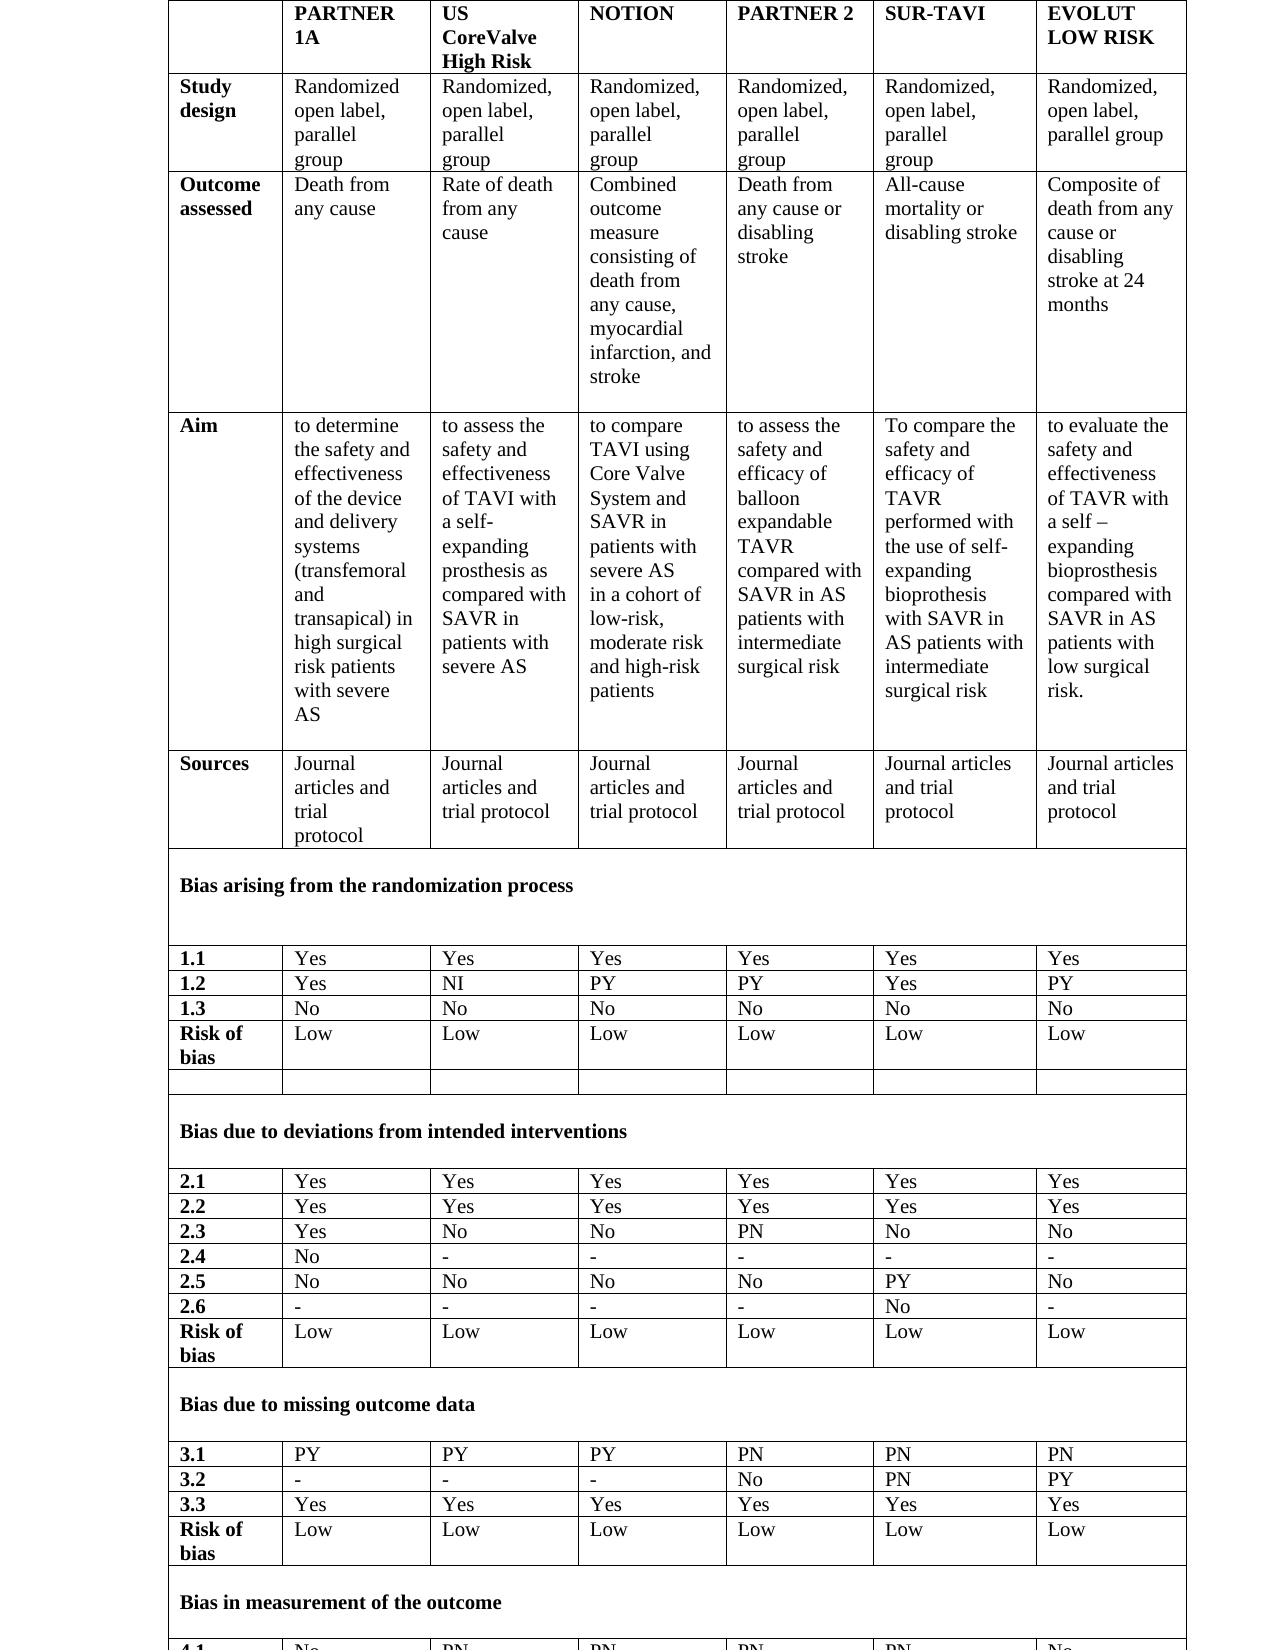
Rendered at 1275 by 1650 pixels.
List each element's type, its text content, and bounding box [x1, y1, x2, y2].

table_cell PY [727, 971, 873, 995]
table_cell PN [1037, 1442, 1186, 1466]
table_cell Low [431, 1517, 578, 1565]
table_cell To compare the safety and efficacy of TAVR performed with the use of self-expanding bioprothesis with SAVR in AS patients with intermediate surgical risk [874, 413, 1036, 750]
table_cell - [579, 1244, 726, 1268]
table_cell - [727, 1244, 873, 1268]
table_cell - [1037, 1294, 1186, 1318]
table_cell Low [579, 1021, 726, 1069]
table_cell - [283, 1294, 430, 1318]
table_cell No [579, 996, 726, 1020]
table_cell Journal articles and trial protocol [579, 751, 726, 847]
table_cell [431, 1070, 578, 1094]
table_cell Death from any cause [283, 172, 430, 412]
table_cell Randomized, open label, parallel group [431, 74, 578, 171]
table_header [169, 1, 282, 73]
table_cell Low [1037, 1319, 1186, 1367]
table_cell 1.1 [169, 946, 282, 970]
table_cell PY [1037, 971, 1186, 995]
table_cell Randomized, open label, parallel group [1037, 74, 1186, 171]
table_header SUR-TAVI [874, 1, 1036, 73]
table_cell PN [727, 1219, 873, 1243]
table_cell Yes [579, 1194, 726, 1218]
table_cell 2.3 [169, 1219, 282, 1243]
table_cell Low [727, 1517, 873, 1565]
table_cell No [1037, 1269, 1186, 1293]
table_header US CoreValve High Risk [431, 1, 578, 73]
table_cell 2.5 [169, 1269, 282, 1293]
table_cell PN [874, 1442, 1036, 1466]
table_cell [579, 1070, 726, 1094]
table_cell Low [283, 1319, 430, 1367]
table_cell Journal articles and trial protocol [727, 751, 873, 847]
table_cell Yes [1037, 946, 1186, 970]
table_cell Low [283, 1021, 430, 1069]
table_cell Aim [169, 413, 282, 750]
table_cell Randomized, open label, parallel group [874, 74, 1036, 171]
table_cell Composite of death from any cause or disabling stroke at 24 months [1037, 172, 1186, 412]
table_cell Yes [874, 946, 1036, 970]
table_cell PY [579, 971, 726, 995]
table_header EVOLUT LOW RISK [1037, 1, 1186, 73]
table_cell - [727, 1294, 873, 1318]
table_cell NI [431, 971, 578, 995]
table_cell Yes [283, 971, 430, 995]
table_cell Death from any cause or disabling stroke [727, 172, 873, 412]
table_cell All-cause mortality or disabling stroke [874, 172, 1036, 412]
table_cell Low [874, 1021, 1036, 1069]
table_cell Yes [727, 1194, 873, 1218]
table_cell Yes [727, 1492, 873, 1516]
table_header NOTION [579, 1, 726, 73]
table_cell Yes [874, 1492, 1036, 1516]
table_cell No [1037, 996, 1186, 1020]
table_cell Yes [431, 1492, 578, 1516]
table_cell - [874, 1244, 1036, 1268]
table_cell - [579, 1294, 726, 1318]
table_cell 3.2 [169, 1467, 282, 1491]
table_cell Yes [431, 1169, 578, 1193]
table_cell Yes [727, 946, 873, 970]
table_cell Yes [283, 1169, 430, 1193]
table_cell Randomized, open label, parallel group [727, 74, 873, 171]
table_cell 2.2 [169, 1194, 282, 1218]
table_cell Yes [283, 1194, 430, 1218]
table_cell 2.1 [169, 1169, 282, 1193]
table_cell Yes [874, 1194, 1036, 1218]
table_cell Low [579, 1517, 726, 1565]
table_cell Yes [1037, 1194, 1186, 1218]
table_cell PN [727, 1442, 873, 1466]
table_cell Risk of bias [169, 1319, 282, 1367]
table_cell Low [727, 1021, 873, 1069]
table_cell Low [1037, 1517, 1186, 1565]
table_cell No [431, 1219, 578, 1243]
table_cell 2.4 [169, 1244, 282, 1268]
table_cell No [431, 1269, 578, 1293]
table_cell Bias in measurement of the outcome [169, 1566, 1186, 1638]
table_cell to assess the safety and effectiveness of TAVI with a self-expanding prosthesis as compared with SAVR in patients with severe AS [431, 413, 578, 750]
table_cell Low [431, 1021, 578, 1069]
table_cell Yes [874, 1169, 1036, 1193]
table_cell Yes [579, 946, 726, 970]
table_cell No [283, 996, 430, 1020]
table_cell No [283, 1244, 430, 1268]
table_cell No [727, 1269, 873, 1293]
table_cell - [283, 1467, 430, 1491]
table_cell Study design [169, 74, 282, 171]
table_cell No [874, 996, 1036, 1020]
table_cell Journal articles and trial protocol [283, 751, 430, 847]
table_cell Risk of bias [169, 1021, 282, 1069]
table_cell to assess the safety and efficacy of balloon expandable TAVR compared with SAVR in AS patients with intermediate surgical risk [727, 413, 873, 750]
table_cell Yes [579, 1169, 726, 1193]
table_cell - [1037, 1244, 1186, 1268]
table_cell PY [431, 1442, 578, 1466]
table_cell Randomized, open label, parallel group [579, 74, 726, 171]
table_cell Bias due to missing outcome data [169, 1368, 1186, 1441]
table_cell Bias arising from the randomization process [169, 849, 1186, 945]
table_cell Outcome assessed [169, 172, 282, 412]
table_cell PY [874, 1269, 1036, 1293]
table_cell Sources [169, 751, 282, 847]
table_cell Low [579, 1319, 726, 1367]
table_cell No [579, 1219, 726, 1243]
table_cell Yes [431, 1194, 578, 1218]
table_cell 3.1 [169, 1442, 282, 1466]
table_cell 2.6 [169, 1294, 282, 1318]
table_cell Low [727, 1319, 873, 1367]
table_cell - [431, 1294, 578, 1318]
table_cell Low [283, 1517, 430, 1565]
table_cell PY [579, 1442, 726, 1466]
table_cell PY [283, 1442, 430, 1466]
table_cell Yes [283, 1492, 430, 1516]
table_cell No [727, 996, 873, 1020]
table_cell [1037, 1070, 1186, 1094]
table_cell Low [874, 1319, 1036, 1367]
table_cell Yes [1037, 1492, 1186, 1516]
table_cell Yes [727, 1169, 873, 1193]
table_cell PY [1037, 1467, 1186, 1491]
table_cell No [579, 1269, 726, 1293]
table_cell - [579, 1467, 726, 1491]
table_cell Combined outcome measure consisting of death from any cause, myocardial infarction, and stroke [579, 172, 726, 412]
table_cell No [874, 1219, 1036, 1243]
table_cell Yes [1037, 1169, 1186, 1193]
table_cell No [1037, 1219, 1186, 1243]
table_cell Rate of death from any cause [431, 172, 578, 412]
table_cell Yes [283, 946, 430, 970]
table_cell Risk of bias [169, 1517, 282, 1565]
table_cell Yes [579, 1492, 726, 1516]
table_header PARTNER 2 [727, 1, 873, 73]
table_cell Yes [283, 1219, 430, 1243]
table_cell [874, 1070, 1036, 1094]
table_cell Low [1037, 1021, 1186, 1069]
table_cell to compare TAVI using Core Valve System and SAVR in patients with severe AS in a cohort of low-risk, moderate risk and high-risk patients [579, 413, 726, 750]
table_cell Journal articles and trial protocol [431, 751, 578, 847]
table_cell No [874, 1294, 1036, 1318]
table_cell Journal articles and trial protocol [1037, 751, 1186, 847]
table_header PARTNER 1A [283, 1, 430, 73]
table_cell Yes [874, 971, 1036, 995]
table_cell [169, 1070, 282, 1094]
table_cell - [431, 1244, 578, 1268]
table_cell Low [431, 1319, 578, 1367]
table_cell No [727, 1467, 873, 1491]
table_cell Randomized open label, parallel group [283, 74, 430, 171]
table_cell Yes [431, 946, 578, 970]
table_cell 1.2 [169, 971, 282, 995]
table_cell [283, 1070, 430, 1094]
table_cell - [431, 1467, 578, 1491]
table_cell to determine the safety and effectiveness of the device and delivery systems (transfemoral and transapical) in high surgical risk patients with severe AS [283, 413, 430, 750]
table_cell to evaluate the safety and effectiveness of TAVR with a self –expanding bioprosthesis compared with SAVR in AS patients with low surgical risk. [1037, 413, 1186, 750]
table_cell No [283, 1269, 430, 1293]
table_cell Journal articles and trial protocol [874, 751, 1036, 847]
table_cell [727, 1070, 873, 1094]
table_cell 1.3 [169, 996, 282, 1020]
table_cell Bias due to deviations from intended interventions [169, 1095, 1186, 1167]
table_cell No [431, 996, 578, 1020]
table_cell Low [874, 1517, 1036, 1565]
table_cell PN [874, 1467, 1036, 1491]
table_cell 3.3 [169, 1492, 282, 1516]
